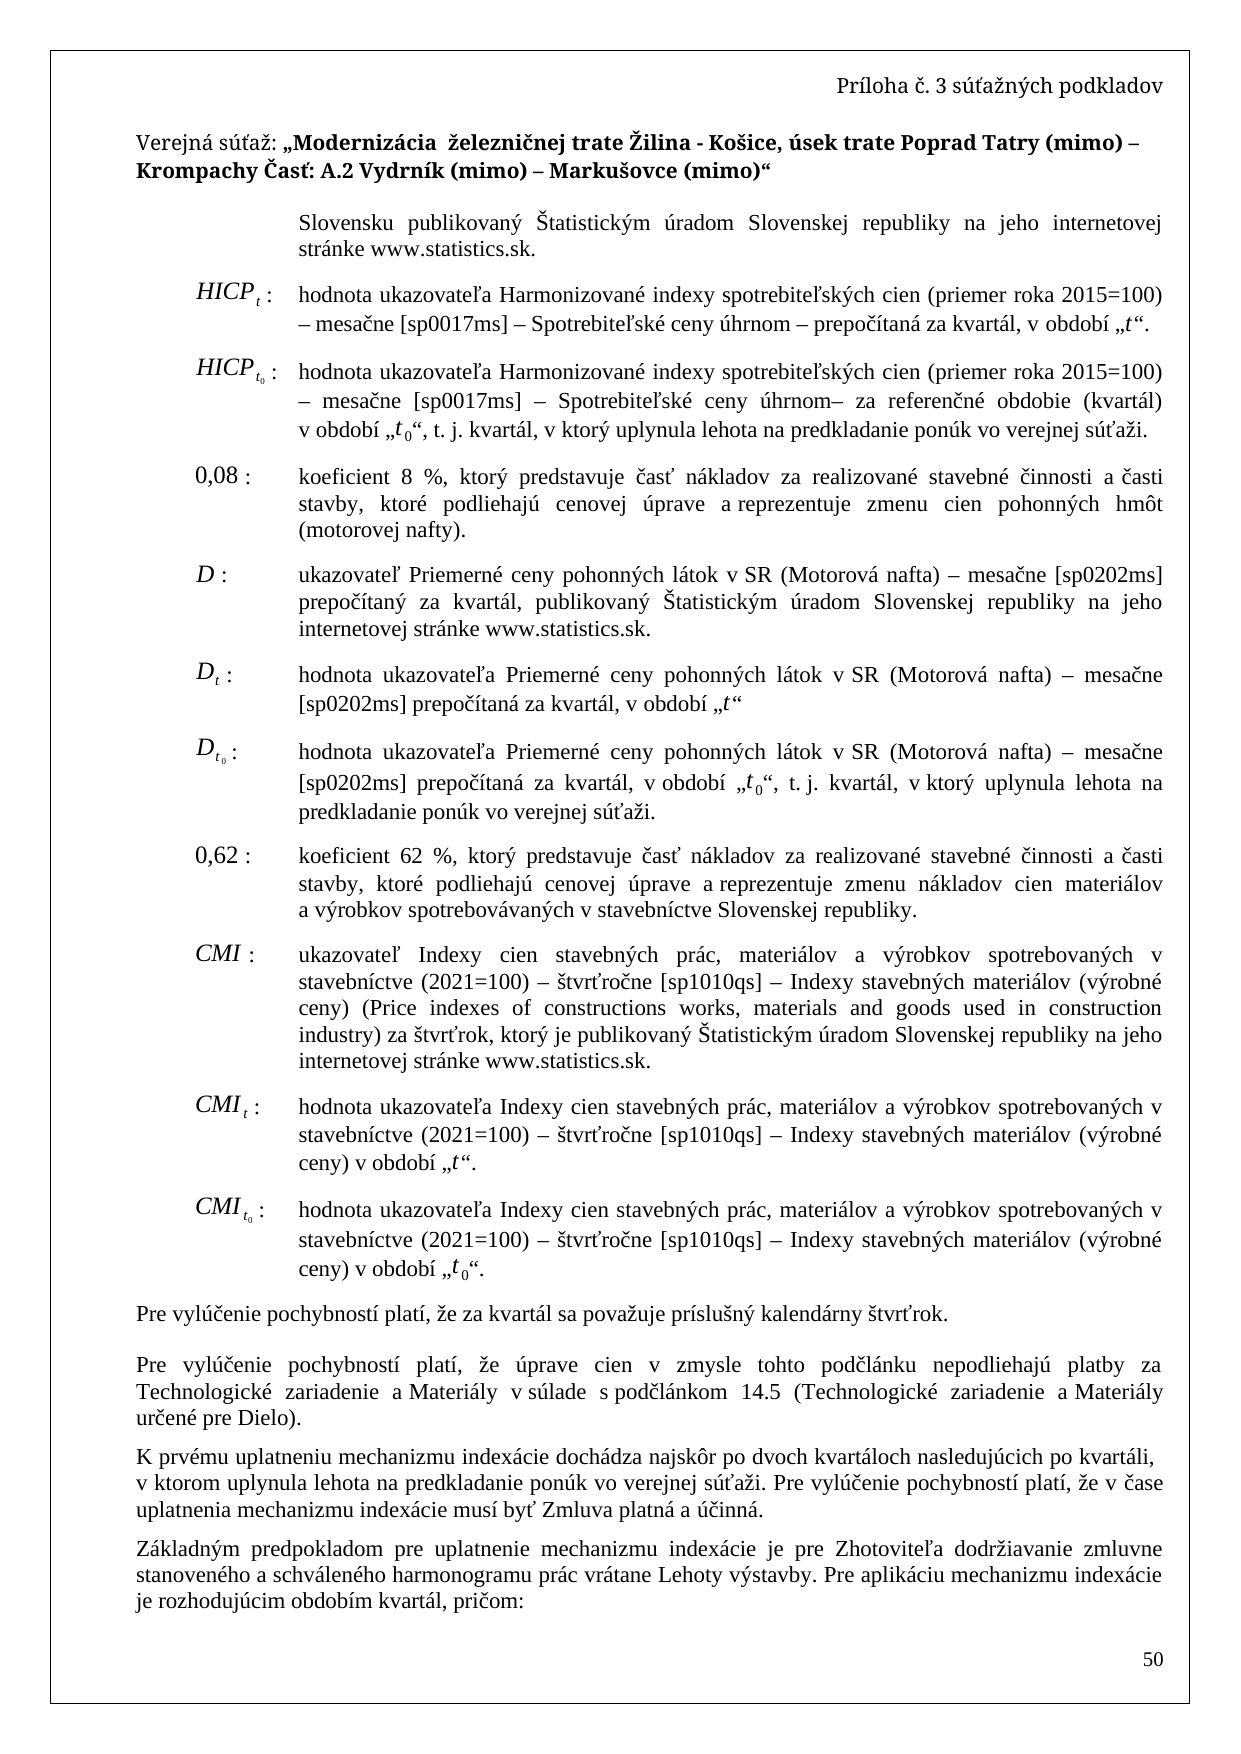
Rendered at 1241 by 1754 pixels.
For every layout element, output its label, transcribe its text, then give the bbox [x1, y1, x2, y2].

text : koeficient 62 %, ktorý predstavuje časť nákladov za realizované stavebné činnosti a časti stavby, ktoré podliehajú cenovej úprave a reprezentuje zmenu nákladov cien materiálov a výrobkov spotrebovávaných v stavebníctve Slovenskej republiky. [195, 841, 1163, 923]
text Základným predpokladom pre uplatnenie mechanizmu indexácie je pre Zhotoviteľa dodržiavanie zmluvne stanoveného a schváleného harmonogramu prác vrátane Lehoty výstavby. Pre aplikáciu mechanizmu indexácie je rozhodujúcim obdobím kvartál, pričom: [136, 1534, 1163, 1614]
text : hodnota ukazovateľa Harmonizované indexy spotrebiteľských cien (priemer roka 2015=100) – mesačne [sp0017ms] – Spotrebiteľské ceny úhrnom – prepočítaná za kvartál, v období „“. [195, 278, 1163, 337]
text Pre vylúčenie pochybností platí, že za kvartál sa považuje príslušný kalendárny štvrťrok. [136, 1300, 1163, 1326]
text : hodnota ukazovateľa Priemerné ceny pohonných látok v SR (Motorová nafta) – mesačne [sp0202ms] prepočítaná za kvartál, v období „“, t. j. kvartál, v ktorý uplynula lehota na predkladanie ponúk vo verejnej súťaži. [195, 733, 1163, 824]
text : hodnota ukazovateľa Harmonizované indexy spotrebiteľských cien (priemer roka 2015=100) – mesačne [sp0017ms] – Spotrebiteľské ceny úhrnom– za referenčné obdobie (kvartál) v období „“, t. j. kvartál, v ktorý uplynula lehota na predkladanie ponúk vo verejnej súťaži. [195, 353, 1163, 445]
text : hodnota ukazovateľa Indexy cien stavebných prác, materiálov a výrobkov spotrebovaných v stavebníctve (2021=100) – štvrťročne [sp1010qs] – Indexy stavebných materiálov (výrobné ceny) v období „“. [195, 1090, 1163, 1176]
text : koeficient 8 %, ktorý predstavuje časť nákladov za realizované stavebné činnosti a časti stavby, ktoré podliehajú cenovej úprave a reprezentuje zmenu cien pohonných hmôt (motorovej nafty). [195, 461, 1163, 543]
text : hodnota ukazovateľa Indexy cien stavebných prác, materiálov a výrobkov spotrebovaných v stavebníctve (2021=100) – štvrťročne [sp1010qs] – Indexy stavebných materiálov (výrobné ceny) v období „“. [195, 1192, 1163, 1283]
text : ukazovateľ Priemerné ceny pohonných látok v SR (Motorová nafta) – mesačne [sp0202ms] prepočítaný za kvartál, publikovaný Štatistickým úradom Slovenskej republiky na jeho internetovej stránke www.statistics.sk. [195, 559, 1163, 641]
text : hodnota ukazovateľa Priemerné ceny pohonných látok v SR (Motorová nafta) – mesačne [sp0202ms] prepočítaná za kvartál, v období „“ [195, 658, 1163, 717]
text : ukazovateľ Indexy cien stavebných prác, materiálov a výrobkov spotrebovaných v stavebníctve (2021=100) – štvrťročne [sp1010qs] – Indexy stavebných materiálov (výrobné ceny) (Price indexes of constructions works, materials and goods used in construction industry) za štvrťrok, ktorý je publikovaný Štatistickým úradom Slovenskej republiky na jeho internetovej stránke www.statistics.sk. [195, 939, 1163, 1073]
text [195, 208, 1163, 261]
text Pre vylúčenie pochybností platí, že úprave cien v zmysle tohto podčlánku nepodliehajú platby za Technologické zariadenie a Materiály v súlade s podčlánkom 14.5 (Technologické zariadenie a Materiály určené pre Dielo). [136, 1351, 1163, 1431]
text K prvému uplatneniu mechanizmu indexácie dochádza najskôr po dvoch kvartáloch nasledujúcich po kvartáli, v ktorom uplynula lehota na predkladanie ponúk vo verejnej súťaži. Pre vylúčenie pochybností platí, že v čase uplatnenia mechanizmu indexácie musí byť Zmluva platná a účinná. [136, 1443, 1163, 1522]
